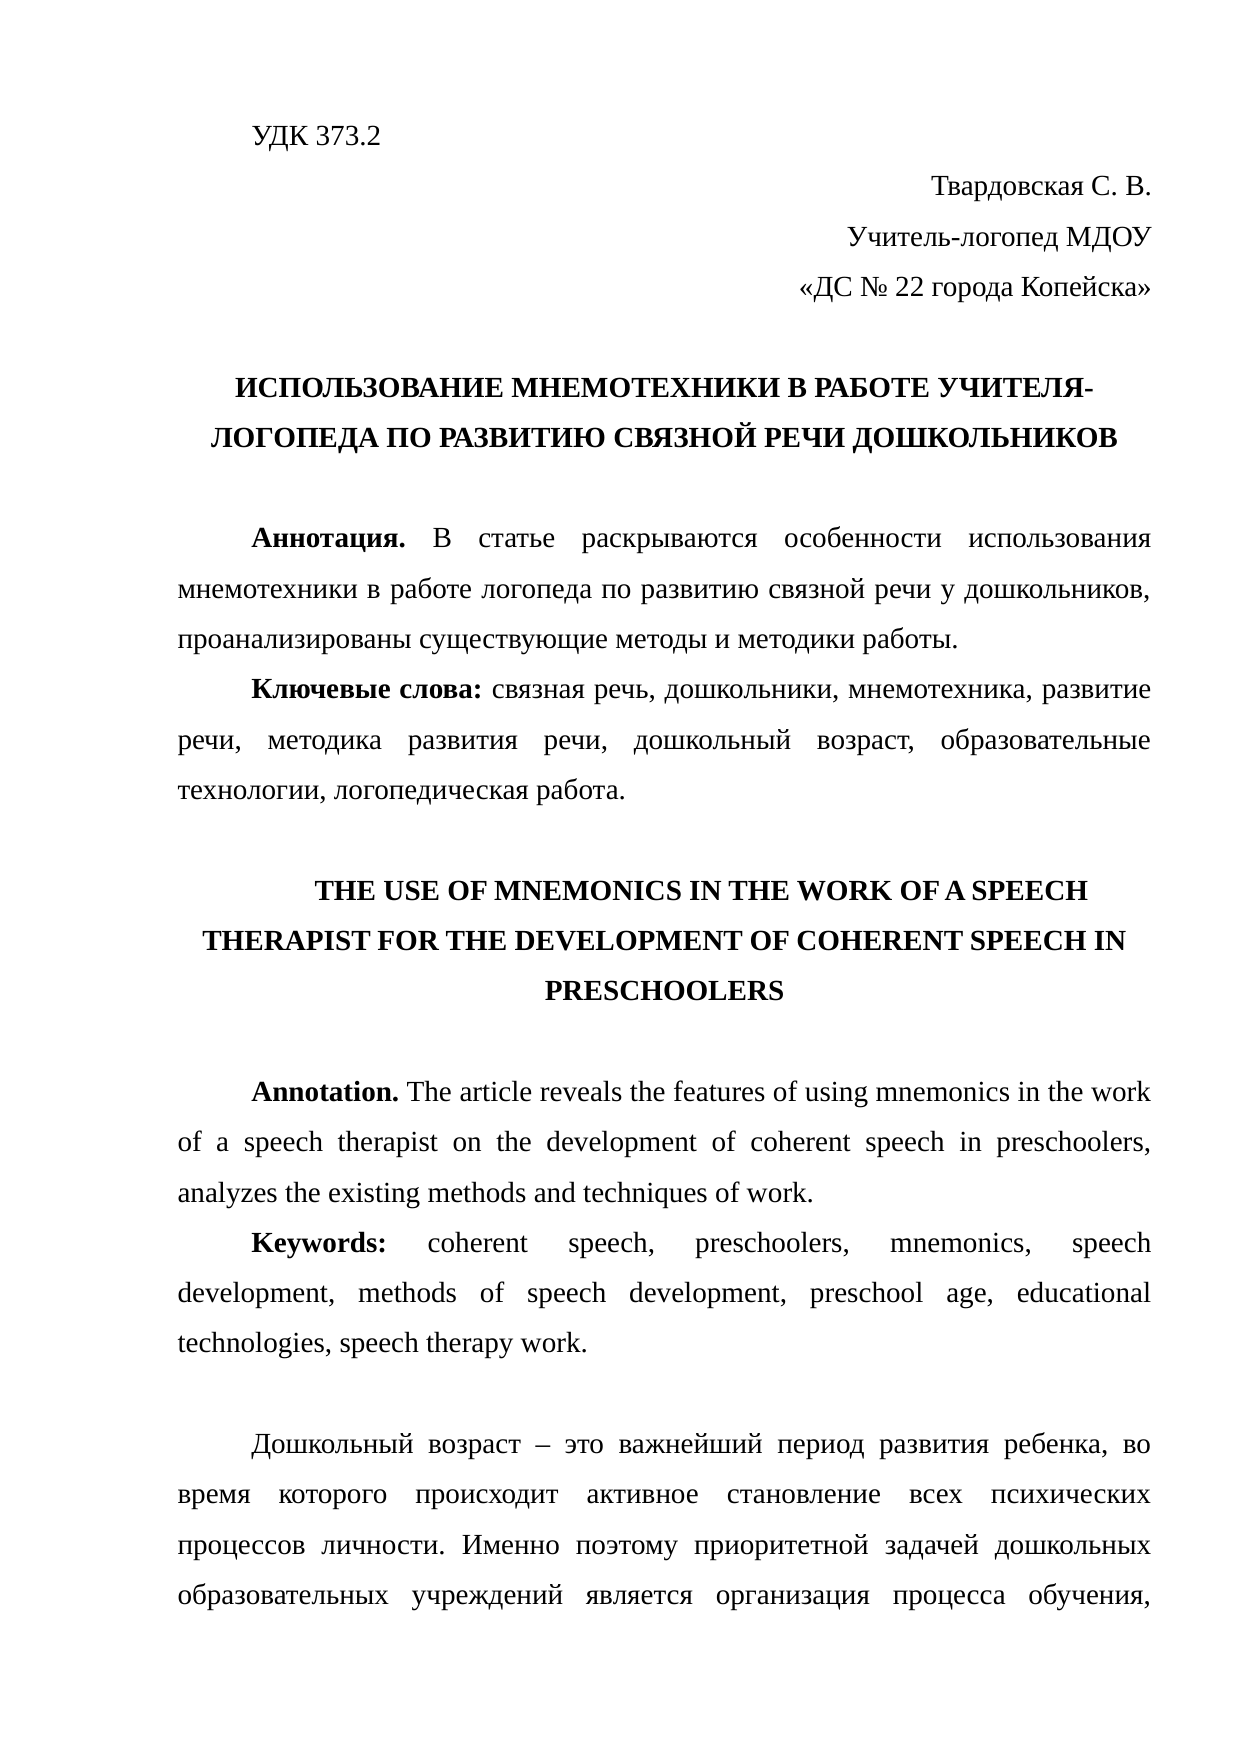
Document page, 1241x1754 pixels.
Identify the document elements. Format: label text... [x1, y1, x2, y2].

text «ДС № 22 города Копейска» [177, 269, 1152, 303]
text Учитель-логопед МДОУ [177, 219, 1152, 252]
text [177, 1426, 1152, 1611]
text Keywords: coherent speech, preschoolers, mnemonics, speech development, methods of speech development, preschool age, educational technologies, speech therapy work. [177, 1225, 1152, 1359]
text ИСПОЛЬЗОВАНИЕ МНЕМОТЕХНИКИ В РАБОТЕ УЧИТЕЛЯ-ЛОГОПЕДА ПО РАЗВИТИЮ СВЯЗНОЙ РЕЧИ ДОШКОЛЬНИКОВ [177, 370, 1152, 453]
text УДК 373.2 [177, 118, 1152, 152]
text Ключевые слова: связная речь, дошкольники, мнемотехника, развитие речи, методика развития речи, дошкольный возраст, образовательные технологии, логопедическая работа. [177, 672, 1152, 806]
text Аннотация. В статье раскрываются особенности использования мнемотехники в работе логопеда по развитию связной речи у дошкольников, проанализированы существующие методы и методики работы. [177, 521, 1152, 655]
text Твардовская С. В. [177, 168, 1152, 202]
text Annotation. The article reveals the features of using mnemonics in the work of a speech therapist on the development of coherent speech in preschoolers, analyzes the existing methods and techniques of work. [177, 1074, 1152, 1208]
text THE USE OF MNEMONICS IN THE WORK OF A SPEECH THERAPIST FOR THE DEVELOPMENT OF COHERENT SPEECH IN PRESCHOOLERS [177, 873, 1152, 1007]
